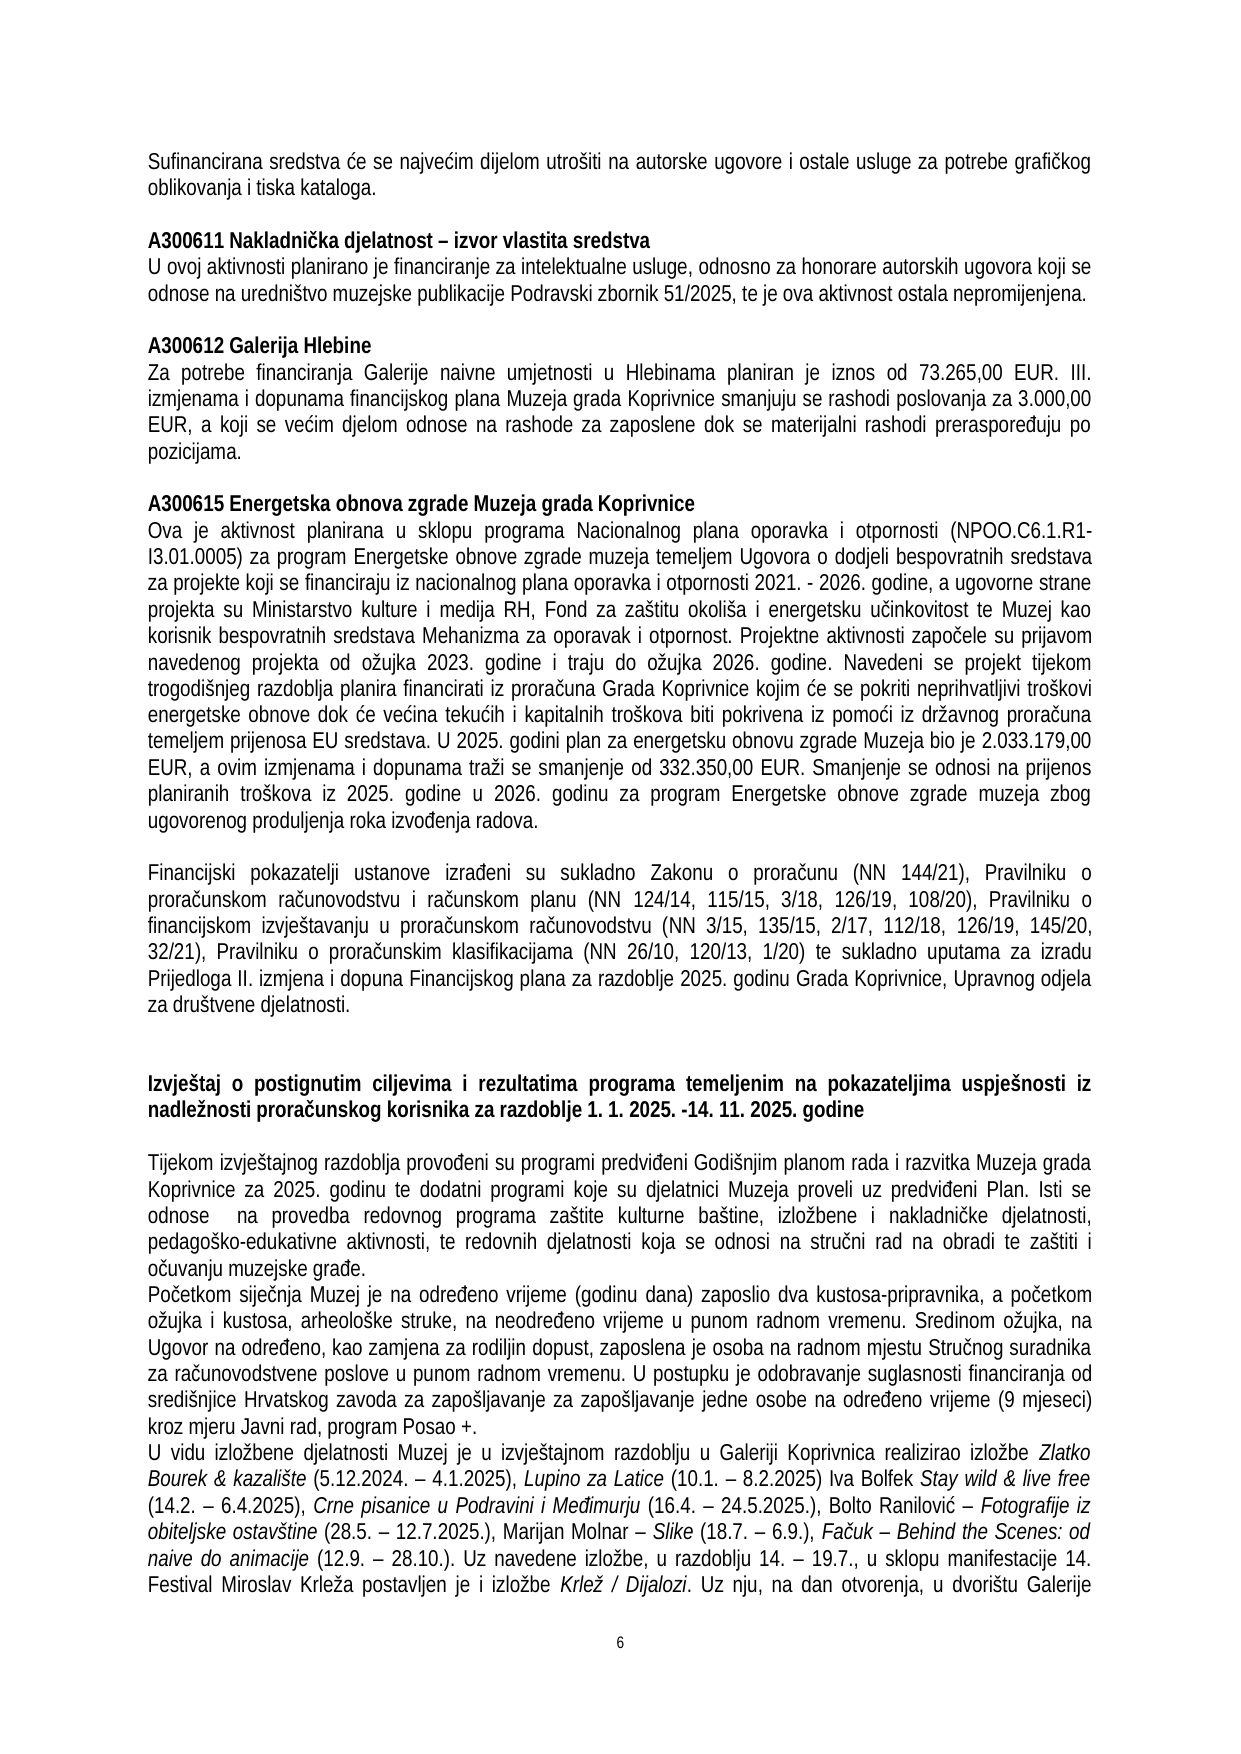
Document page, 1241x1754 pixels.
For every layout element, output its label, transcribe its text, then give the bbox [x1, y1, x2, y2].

text A300615 Energetska obnova zgrade Muzeja grada Koprivnice [148, 490, 1092, 517]
text Izvještaj o postignutim ciljevima i rezultatima programa temeljenim na pokazateljima uspješnosti iz nadležnosti proračunskog korisnika za razdoblje 1. 1. 2025. -14. 11. 2025. godine [148, 1070, 1092, 1123]
text U ovoj aktivnosti planirano je financiranje za intelektualne usluge, odnosno za honorare autorskih ugovora koji se odnose na uredništvo muzejske publikacije Podravski zbornik 51/2025, te je ova aktivnost ostala nepromijenjena. [148, 253, 1092, 306]
text Početkom siječnja Muzej je na određeno vrijeme (godinu dana) zaposlio dva kustosa-pripravnika, a početkom ožujka i kustosa, arheološke struke, na neodređeno vrijeme u punom radnom vremenu. Sredinom ožujka, na Ugovor na određeno, kao zamjena za rodiljin dopust, zaposlena je osoba na radnom mjestu Stručnog suradnika za računovodstvene poslove u punom radnom vremenu. U postupku je odobravanje suglasnosti financiranja od središnjice Hrvatskog zavoda za zapošljavanje za zapošljavanje jedne osobe na određeno vrijeme (9 mjeseci) kroz mjeru Javni rad, program Posao +. [148, 1281, 1092, 1439]
text Tijekom izvještajnog razdoblja provođeni su programi predviđeni Godišnjim planom rada i razvitka Muzeja grada Koprivnice za 2025. godinu te dodatni programi koje su djelatnici Muzeja proveli uz predviđeni Plan. Isti se odnose na provedba redovnog programa zaštite kulturne baštine, izložbene i nakladničke djelatnosti, pedagoško-edukativne aktivnosti, te redovnih djelatnosti koja se odnosi na stručni rad na obradi te zaštiti i očuvanju muzejske građe. [148, 1149, 1092, 1281]
text A300612 Galerija Hlebine [148, 332, 1092, 358]
text A300611 Nakladnička djelatnost – izvor vlastita sredstva [148, 227, 1092, 253]
text Za potrebe financiranja Galerije naivne umjetnosti u Hlebinama planiran je iznos od 73.265,00 EUR. III. izmjenama i dopunama financijskog plana Muzeja grada Koprivnice smanjuju se rashodi poslovanja za 3.000,00 EUR, a koji se većim djelom odnose na rashode za zaposlene dok se materijalni rashodi preraspoređuju po pozicijama. [148, 358, 1092, 464]
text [148, 1439, 1092, 1597]
text Financijski pokazatelji ustanove izrađeni su sukladno Zakonu o proračunu (NN 144/21), Pravilniku o proračunskom računovodstvu i računskom planu (NN 124/14, 115/15, 3/18, 126/19, 108/20), Pravilniku o financijskom izvještavanju u proračunskom računovodstvu (NN 3/15, 135/15, 2/17, 112/18, 126/19, 145/20, 32/21), Pravilniku o proračunskim klasifikacijama (NN 26/10, 120/13, 1/20) te sukladno uputama za izradu Prijedloga II. izmjena i dopuna Financijskog plana za razdoblje 2025. godinu Grada Koprivnice, Upravnog odjela za društvene djelatnosti. [148, 859, 1092, 1017]
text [148, 148, 1092, 200]
text Ova je aktivnost planirana u sklopu programa Nacionalnog plana oporavka i otpornosti (NPOO.C6.1.R1-I3.01.0005) za program Energetske obnove zgrade muzeja temeljem Ugovora o dodjeli bespovratnih sredstava za projekte koji se financiraju iz nacionalnog plana oporavka i otpornosti 2021. - 2026. godine, a ugovorne strane projekta su Ministarstvo kulture i medija RH, Fond za zaštitu okoliša i energetsku učinkovitost te Muzej kao korisnik bespovratnih sredstava Mehanizma za oporavak i otpornost. Projektne aktivnosti započele su prijavom navedenog projekta od ožujka 2023. godine i traju do ožujka 2026. godine. Navedeni se projekt tijekom trogodišnjeg razdoblja planira financirati iz proračuna Grada Koprivnice kojim će se pokriti neprihvatljivi troškovi energetske obnove dok će većina tekućih i kapitalnih troškova biti pokrivena iz pomoći iz državnog proračuna temeljem prijenosa EU sredstava. U 2025. godini plan za energetsku obnovu zgrade Muzeja bio je 2.033.179,00 EUR, a ovim izmjenama i dopunama traži se smanjenje od 332.350,00 EUR. Smanjenje se odnosi na prijenos planiranih troškova iz 2025. godine u 2026. godinu za program Energetske obnove zgrade muzeja zbog ugovorenog produljenja roka izvođenja radova. [148, 517, 1092, 833]
